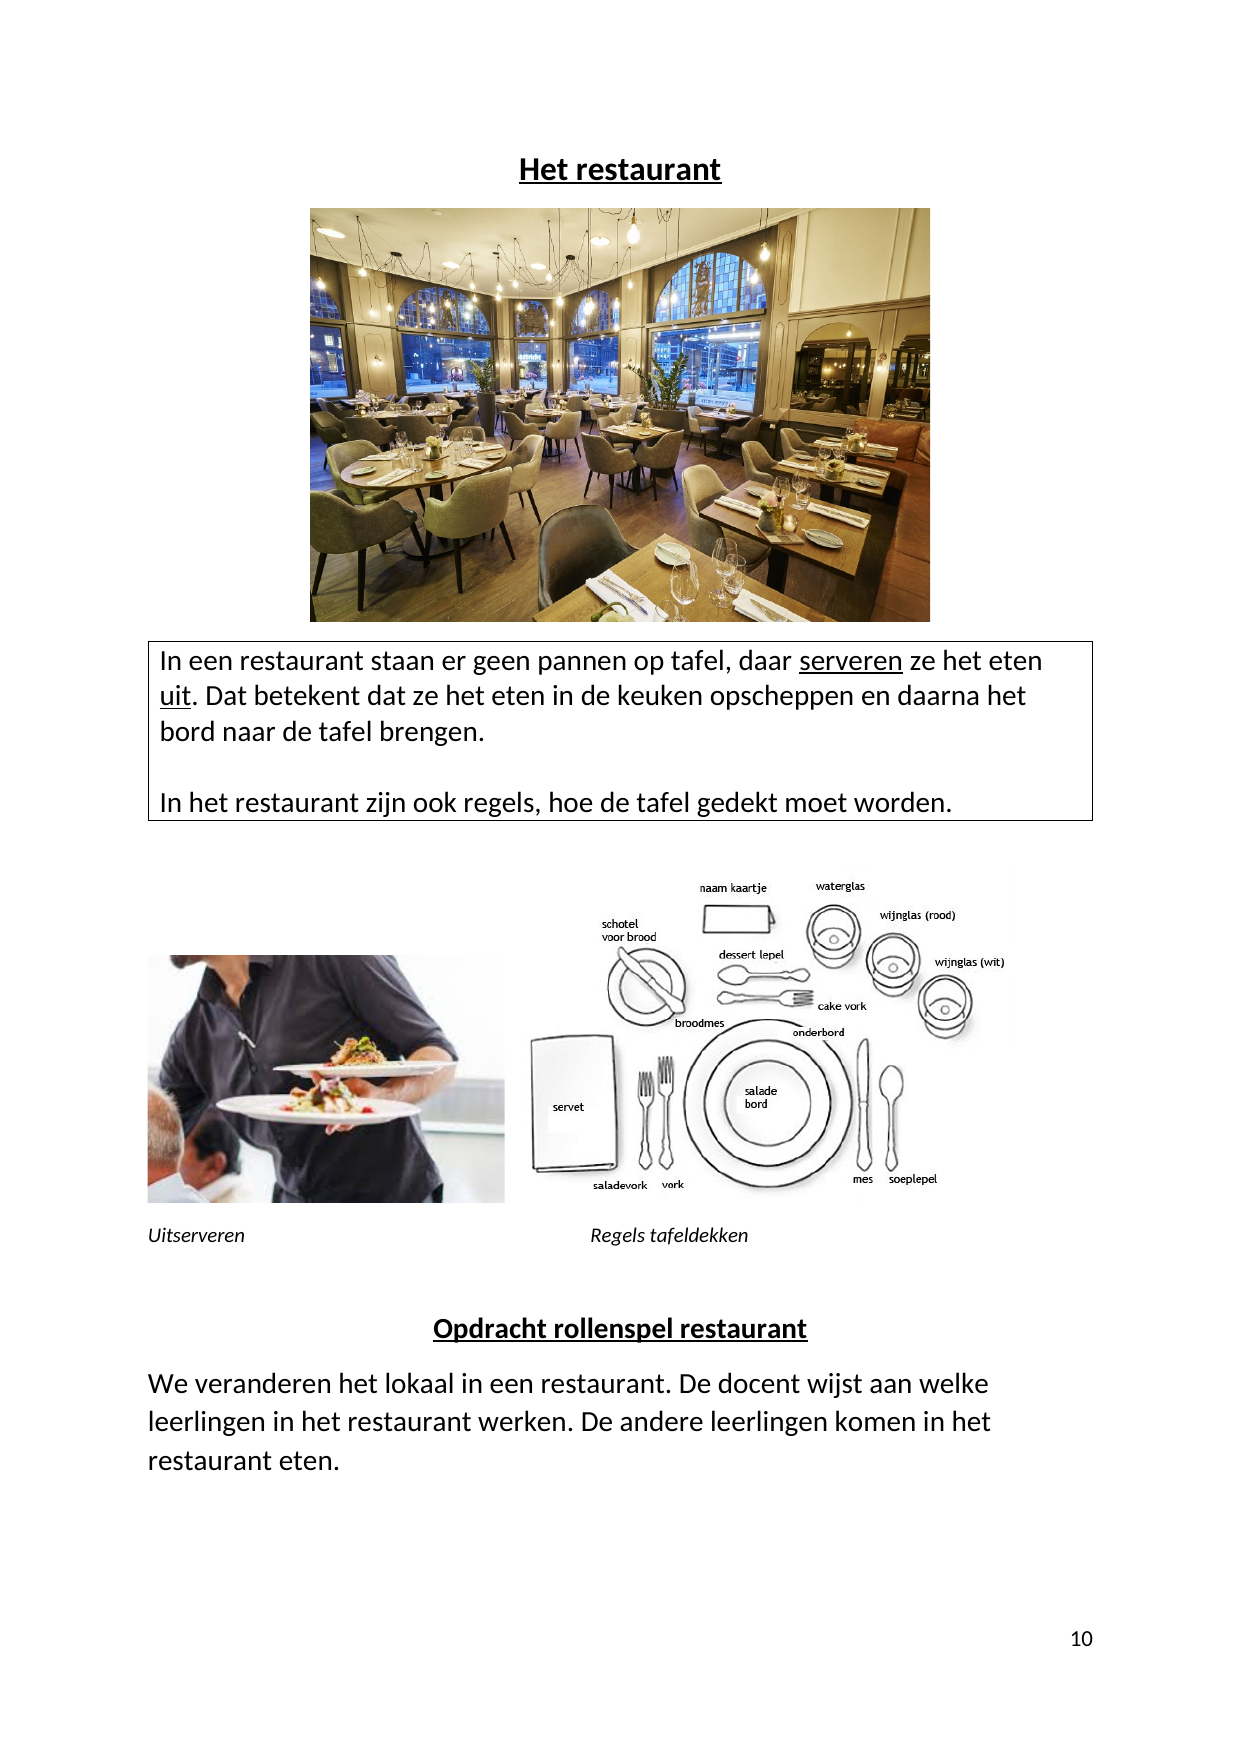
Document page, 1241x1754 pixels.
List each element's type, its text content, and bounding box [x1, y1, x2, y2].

text We veranderen het lokaal in een restaurant. De docent wijst aan welke leerlingen in het restaurant werken. De andere leerlingen komen in het restaurant eten. [148, 1365, 1093, 1477]
picture [147, 955, 505, 1203]
text Opdracht rollenspel restaurant [148, 1310, 1093, 1346]
picture [310, 208, 931, 622]
table_header In een restaurant staan er geen pannen op tafel, daar serveren ze het eten uit. Dat betekent dat ze het eten in de keuken opscheppen en daarna het bord naar de tafel brengen. In het restaurant zijn ook regels, hoe de tafel gedekt moet worden. [149, 642, 1092, 820]
text Het restaurant [148, 148, 1093, 188]
picture [516, 867, 1027, 1203]
text Uitserveren Regels tafeldekken [148, 1222, 1093, 1247]
